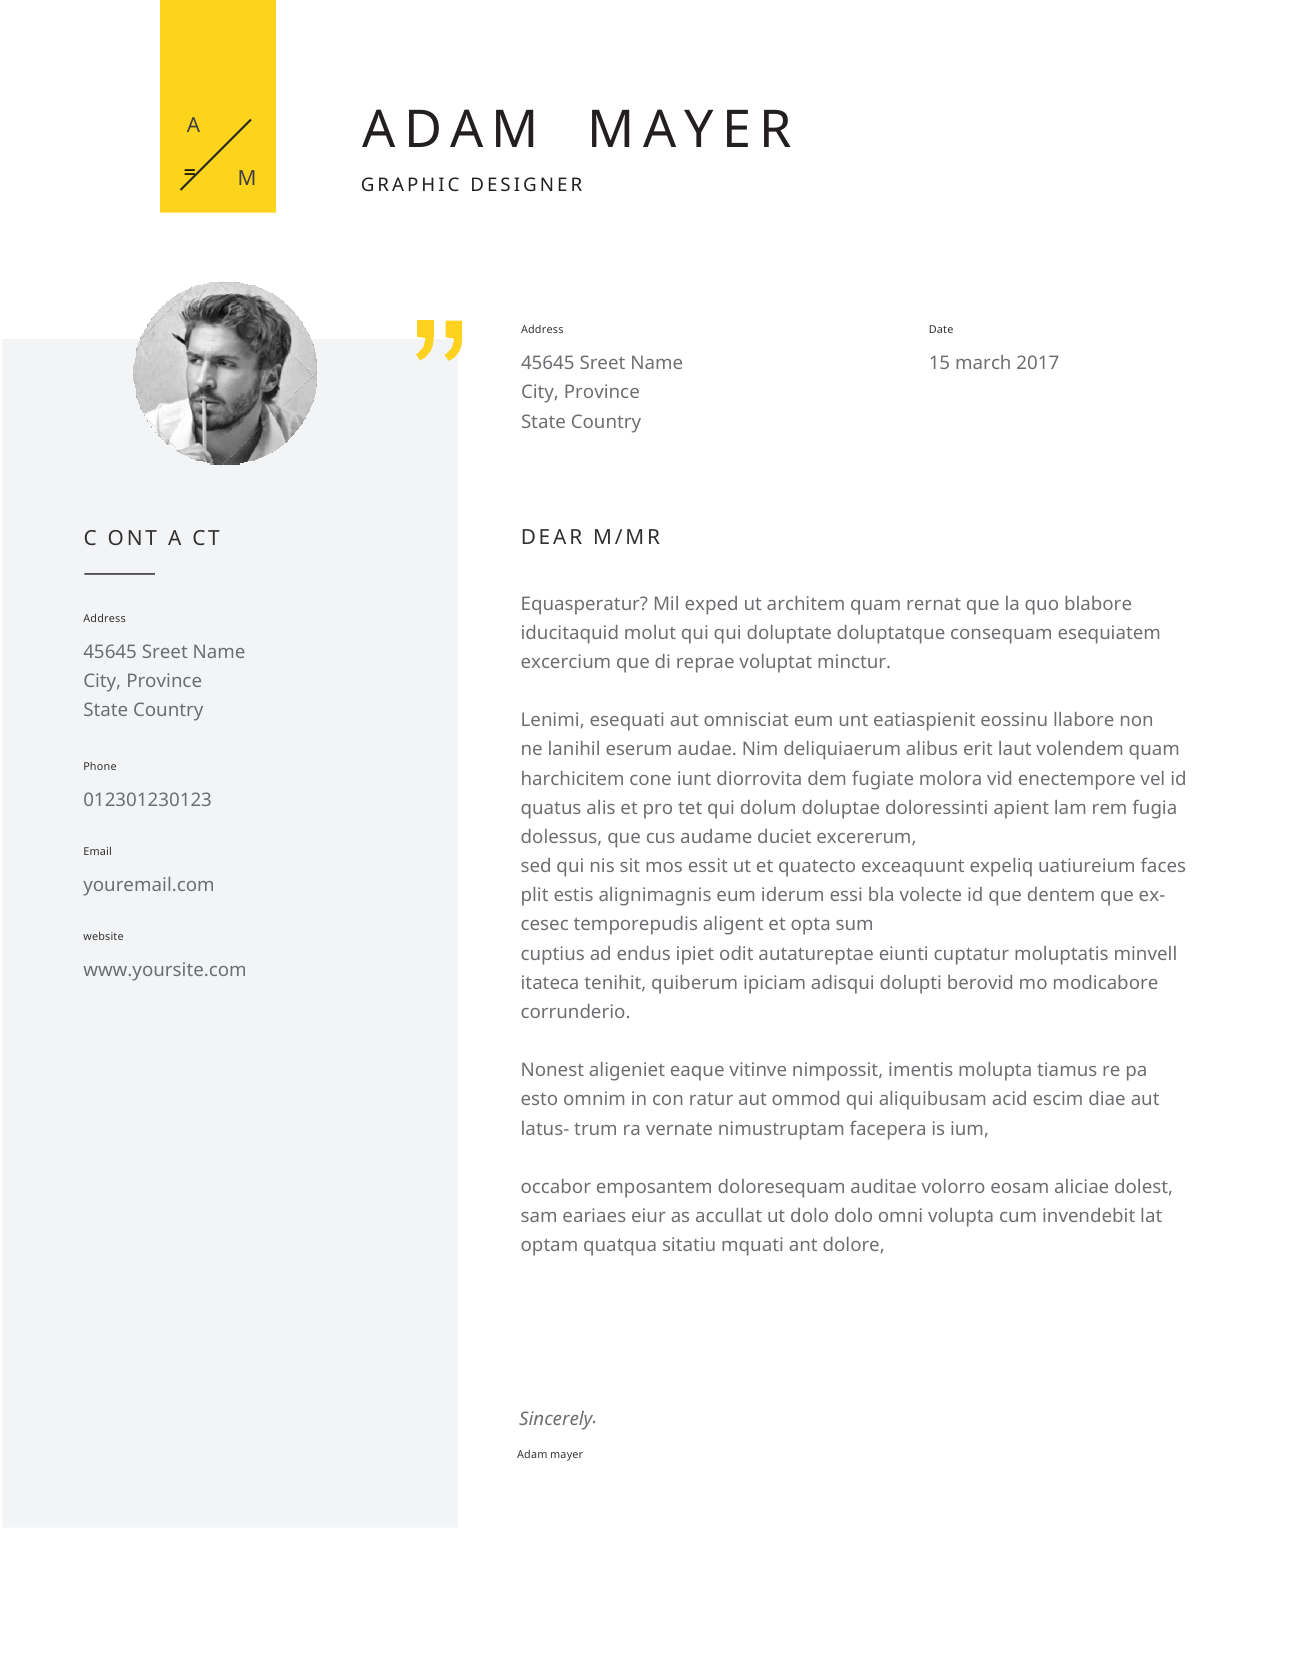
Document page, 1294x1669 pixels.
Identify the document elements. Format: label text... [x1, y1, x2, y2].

picture [133, 282, 317, 465]
picture [84, 569, 155, 579]
text = [183, 156, 1110, 187]
